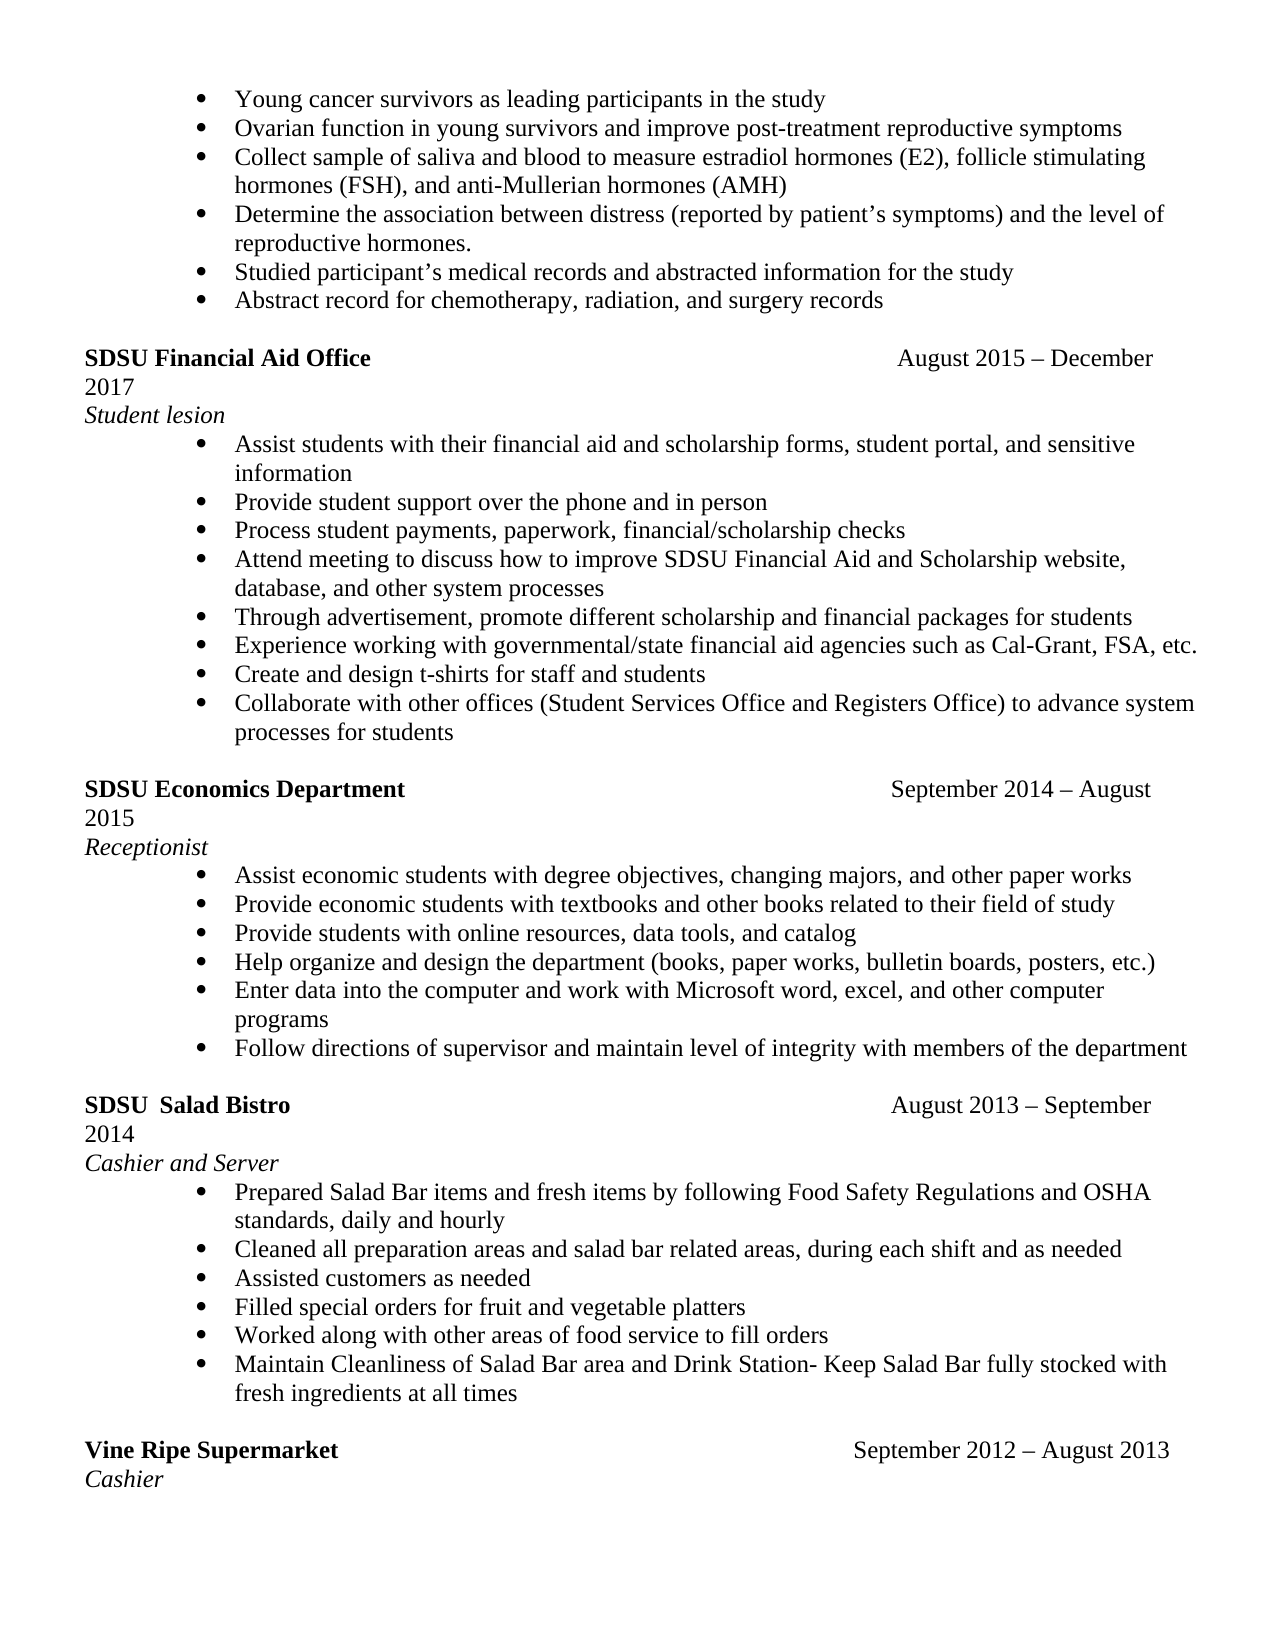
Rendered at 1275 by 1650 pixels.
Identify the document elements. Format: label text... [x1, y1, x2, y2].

list Prepared Salad Bar items and fresh items by following Food Safety Regulations and OSHA standards, daily and hourly [197, 1177, 1200, 1234]
list Enter data into the computer and work with Microsoft word, excel, and other computer programs [197, 976, 1200, 1033]
text SDSU Financial Aid Office August 2015 – December 2017 [84, 343, 1200, 401]
list Collect sample of saliva and blood to measure estradiol hormones (E2), follicle stimulating hormones (FSH), and anti-Mullerian hormones (AMH) [197, 142, 1200, 199]
list Process student payments, paperwork, financial/scholarship checks [197, 516, 1200, 544]
text Student lesion [84, 401, 1200, 429]
list Maintain Cleanliness of Salad Bar area and Drink Station- Keep Salad Bar fully stocked with fresh ingredients at all times [197, 1349, 1200, 1407]
list Worked along with other areas of food service to fill orders [197, 1321, 1200, 1349]
text Cashier and Server [84, 1148, 1200, 1177]
list Filled special orders for fruit and vegetable platters [197, 1292, 1200, 1321]
list Collaborate with other offices (Student Services Office and Registers Office) to advance system processes for students [197, 688, 1200, 746]
list Follow directions of supervisor and maintain level of integrity with members of the department [197, 1033, 1200, 1062]
list Assist students with their financial aid and scholarship forms, student portal, and sensitive information [197, 429, 1200, 487]
list Provide students with online resources, data tools, and catalog [197, 918, 1200, 947]
list Through advertisement, promote different scholarship and financial packages for students [197, 602, 1200, 631]
list Cleaned all preparation areas and salad bar related areas, during each shift and as needed [197, 1234, 1200, 1263]
text SDSU Economics Department September 2014 – August 2015 [84, 774, 1200, 832]
text SDSU Salad Bistro August 2013 – September 2014 [84, 1091, 1200, 1148]
list Assist economic students with degree objectives, changing majors, and other paper works [197, 861, 1200, 889]
list Provide student support over the phone and in person [197, 487, 1200, 516]
text Receptionist [84, 832, 1200, 861]
list Abstract record for chemotherapy, radiation, and surgery records [197, 286, 1200, 314]
list Attend meeting to discuss how to improve SDSU Financial Aid and Scholarship website, database, and other system processes [197, 544, 1200, 602]
text Cashier [84, 1464, 1200, 1493]
list Provide economic students with textbooks and other books related to their field of study [197, 889, 1200, 918]
list Help organize and design the department (books, paper works, bulletin boards, posters, etc.) [197, 947, 1200, 976]
list Experience working with governmental/state financial aid agencies such as Cal-Grant, FSA, etc. [197, 631, 1200, 659]
list Determine the association between distress (reported by patient’s symptoms) and the level of reproductive hormones. [197, 199, 1200, 257]
list Young cancer survivors as leading participants in the study [197, 84, 1200, 113]
list Create and design t-shirts for staff and students [197, 659, 1200, 688]
list Studied participant’s medical records and abstracted information for the study [197, 257, 1200, 286]
list Ovarian function in young survivors and improve post-treatment reproductive symptoms [197, 113, 1200, 142]
text Vine Ripe Supermarket September 2012 – August 2013 [84, 1436, 1200, 1464]
list Assisted customers as needed [197, 1263, 1200, 1292]
